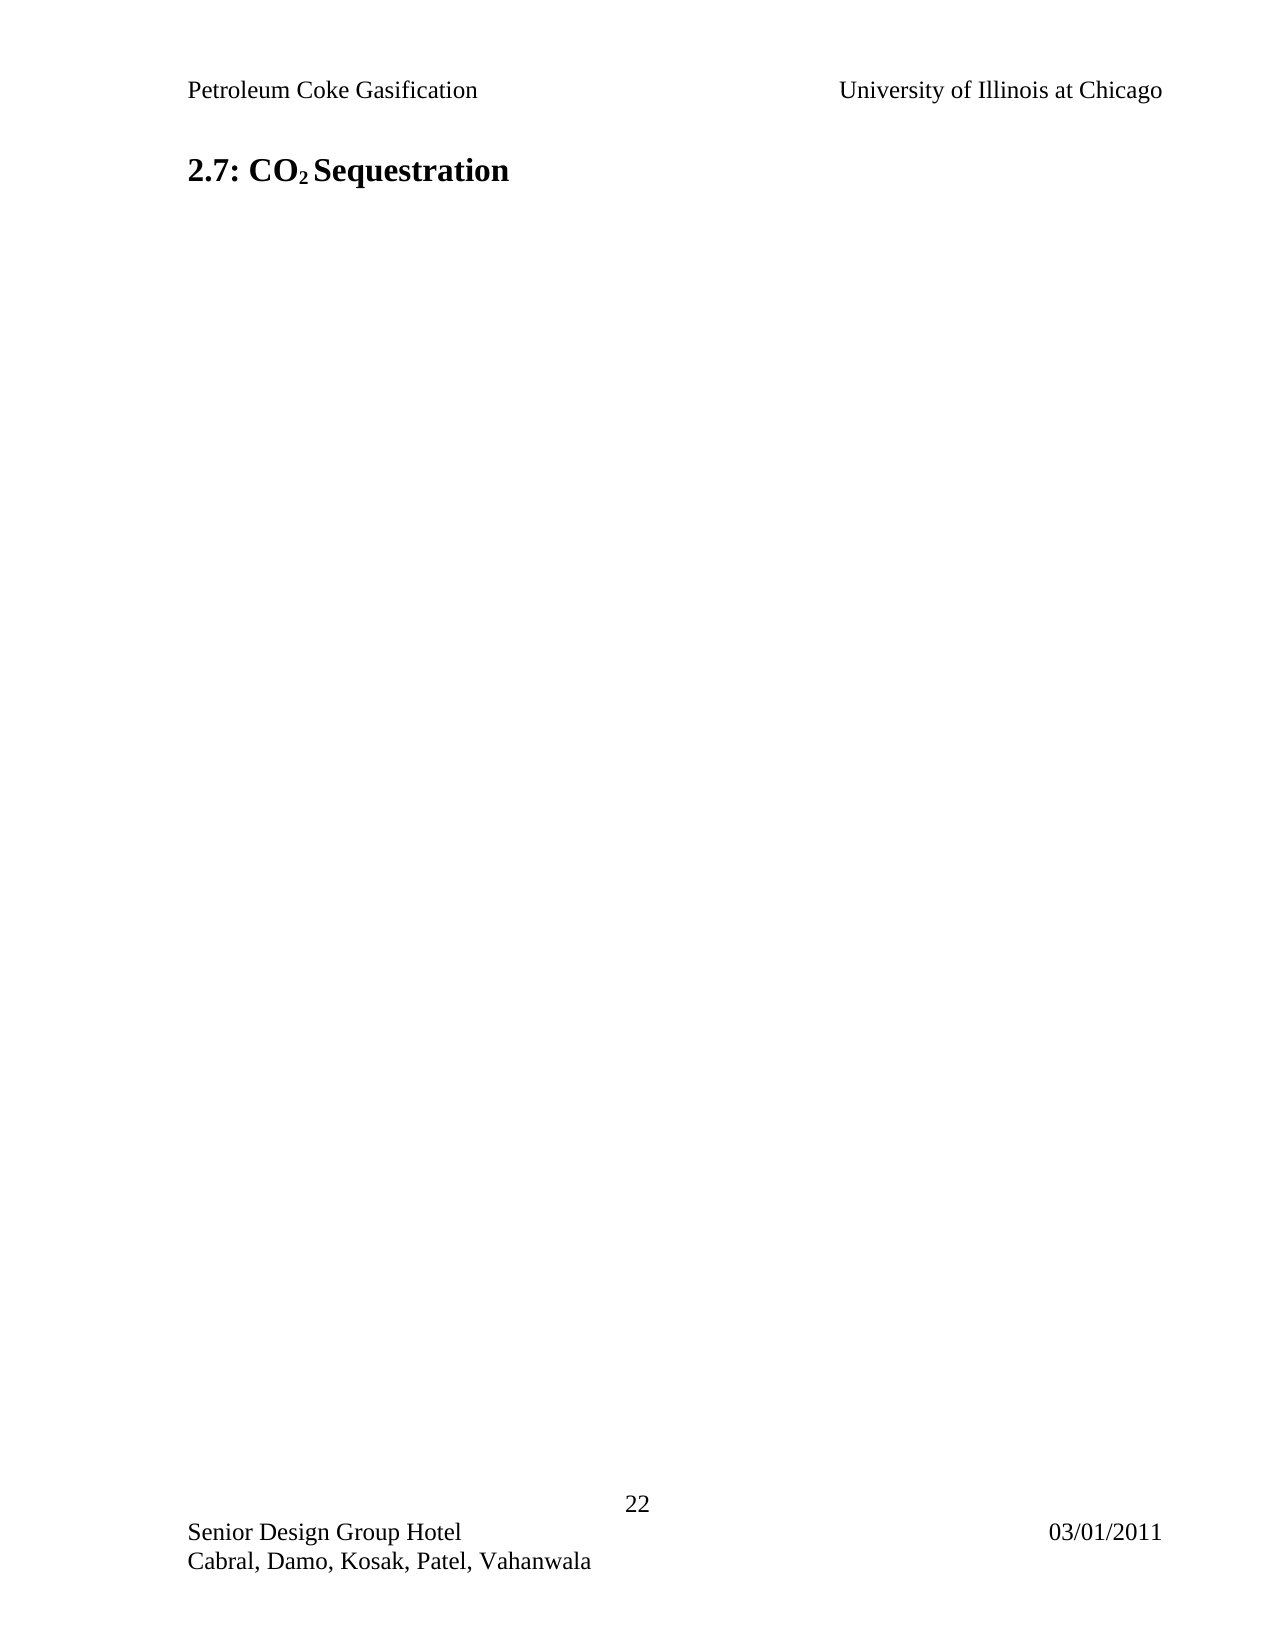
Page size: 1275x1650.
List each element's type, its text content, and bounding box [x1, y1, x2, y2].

text 2.7: CO2 Sequestration [187, 150, 1087, 188]
